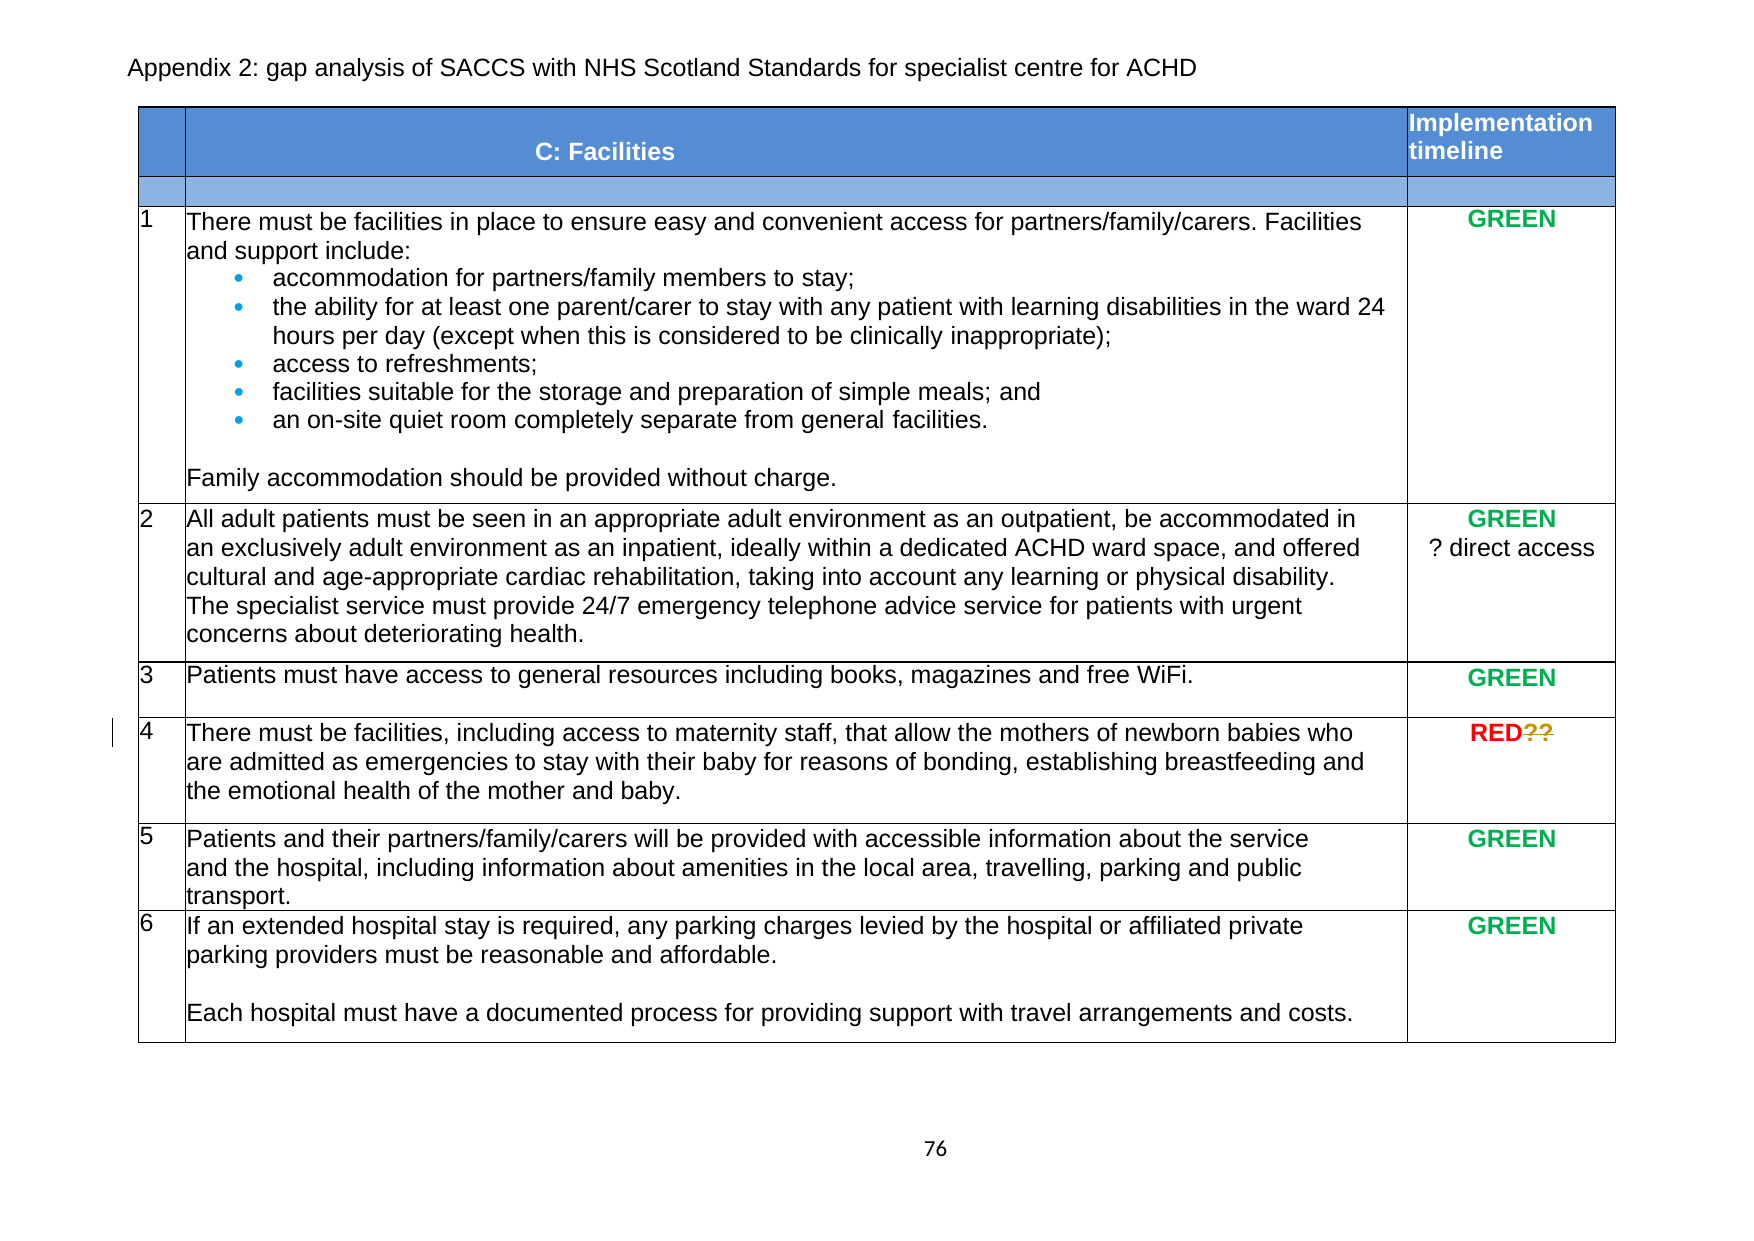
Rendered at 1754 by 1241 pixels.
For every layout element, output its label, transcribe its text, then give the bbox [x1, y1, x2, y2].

table_header Implementation timeline [1408, 108, 1615, 176]
table_cell 6 [139, 911, 185, 1042]
table_header [139, 108, 185, 176]
table_cell [186, 177, 1407, 206]
table_cell GREEN [1408, 911, 1615, 1042]
table_cell 2 [139, 504, 185, 661]
table_cell GREEN [1408, 663, 1615, 717]
table_cell GREEN [1408, 207, 1615, 503]
table_cell Patients and their partners/family/carers will be provided with accessible information about the service and the hospital, including information about amenities in the local area, travelling, parking and public transport. [186, 824, 1407, 910]
table_cell RED [1408, 718, 1615, 823]
table_cell 1 [139, 207, 185, 503]
table_cell [1408, 177, 1615, 206]
table_cell GREEN [1408, 824, 1615, 910]
table_cell [139, 177, 185, 206]
table_cell 3 [139, 663, 185, 717]
table_cell 4 [139, 718, 185, 823]
table_cell There must be facilities in place to ensure easy and convenient access for partners/family/carers. Facilities and support include: accommodation for partners/family members to stay; the ability for at least one parent/carer to stay with any patient with learning disabilities in the ward 24 hours per day (except when this is considered to be clinically inappropriate); access to refreshments; facilities suitable for the storage and preparation of simple meals; and an on-site quiet room completely separate from general facilities. Family accommodation should be provided without charge. [186, 207, 1407, 503]
table_cell Patients must have access to general resources including books, magazines and free WiFi. [186, 663, 1407, 717]
table_cell 5 [139, 824, 185, 910]
table_cell If an extended hospital stay is required, any parking charges levied by the hospital or affiliated private parking providers must be reasonable and affordable. Each hospital must have a documented process for providing support with travel arrangements and costs. [186, 911, 1407, 1042]
table_header C: Facilities [186, 108, 1407, 176]
table_cell GREEN ? direct access [1408, 504, 1615, 661]
table_cell There must be facilities, including access to maternity staff, that allow the mothers of newborn babies who are admitted as emergencies to stay with their baby for reasons of bonding, establishing breastfeeding and the emotional health of the mother and baby. [186, 718, 1407, 823]
table_cell All adult patients must be seen in an appropriate adult environment as an outpatient, be accommodated in an exclusively adult environment as an inpatient, ideally within a dedicated ACHD ward space, and offered cultural and age-appropriate cardiac rehabilitation, taking into account any learning or physical disability. The specialist service must provide 24/7 emergency telephone advice service for patients with urgent concerns about deteriorating health. [186, 504, 1407, 661]
